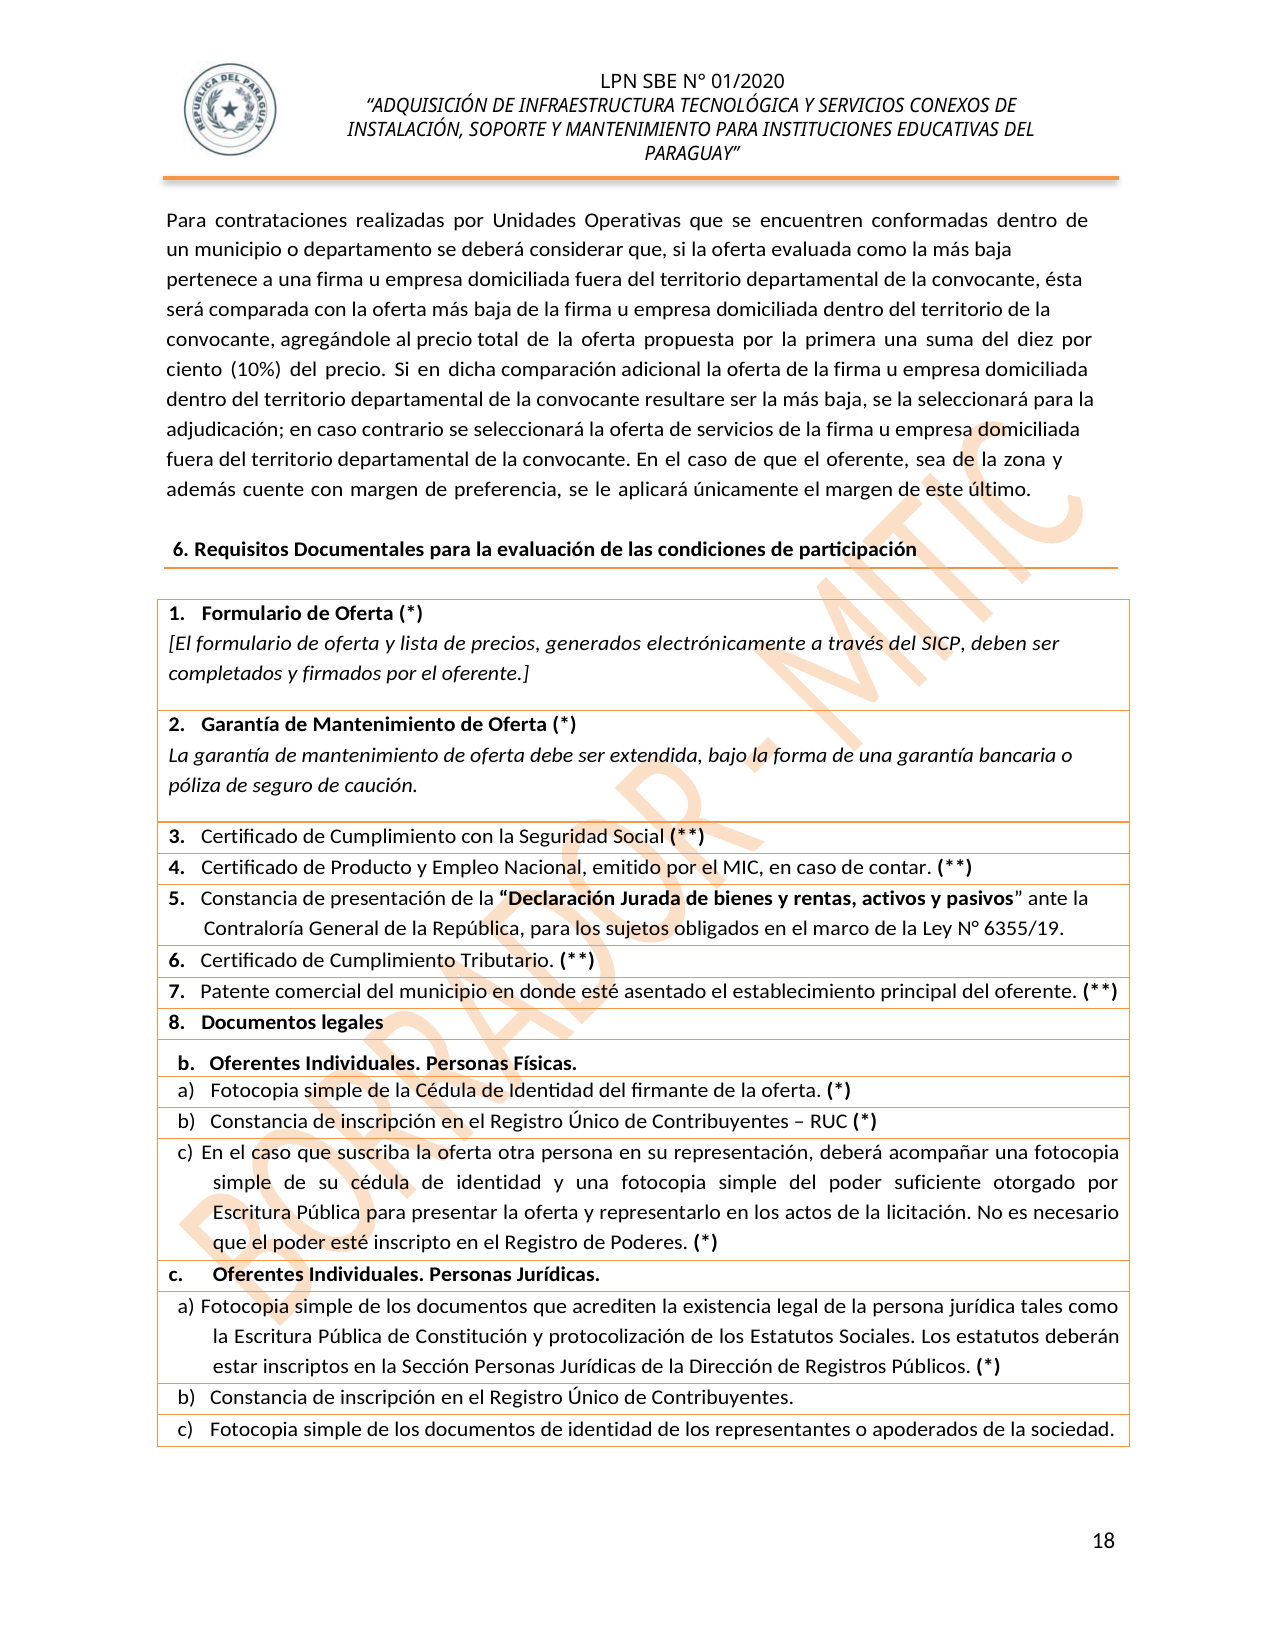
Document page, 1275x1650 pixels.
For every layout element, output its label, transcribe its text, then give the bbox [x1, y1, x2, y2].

table_cell 7. Patente comercial del municipio en donde esté asentado el establecimiento principal del oferente. (**) [158, 978, 1129, 1008]
table_cell 3. Certificado de Cumplimiento con la Seguridad Social (**) [158, 823, 1129, 853]
table_cell b) Constancia de inscripción en el Registro Único de Contribuyentes. [158, 1384, 1129, 1414]
table_cell b. Oferentes Individuales. Personas Físicas. [158, 1040, 1129, 1076]
table_cell a) Fotocopia simple de la Cédula de Identidad del firmante de la oferta. (*) [158, 1077, 1129, 1107]
table_cell b) Constancia de inscripción en el Registro Único de Contribuyentes – RUC (*) [158, 1108, 1129, 1138]
table_cell 4. Certificado de Producto y Empleo Nacional, emitido por el MIC, en caso de contar. (**) [158, 854, 1129, 884]
subtitle Requisitos Documentales para la evaluación de las condiciones de participación [173, 536, 1127, 561]
table_cell 5. Constancia de presentación de la “Declaración Jurada de bienes y rentas, activos y pasivos” ante la Contraloría General de la República, para los sujetos obligados en el marco de la Ley N° 6355/19. (**) [158, 885, 1129, 945]
table_cell 2. Garantía de Mantenimiento de Oferta (*) La garantía de mantenimiento de oferta debe ser extendida, bajo la forma de una garantía bancaria o póliza de seguro de caución. [158, 711, 1129, 821]
picture [182, 61, 278, 157]
table_cell c. Oferentes Individuales. Personas Jurídicas. [158, 1261, 1129, 1291]
table_cell 6. Certificado de Cumplimiento Tributario. (**) [158, 946, 1129, 977]
table_header 1. Formulario de Oferta (*) [El formulario de oferta y lista de precios, generados electrónicamente a través del SICP, deben ser completados y firmados por el oferente.] [158, 600, 1129, 710]
table_cell a) Fotocopia simple de los documentos que acrediten la existencia legal de la persona jurídica tales como la Escritura Pública de Constitución y protocolización de los Estatutos Sociales. Los estatutos deberán estar inscriptos en la Sección Personas Jurídicas de la Dirección de Registros Públicos. (*) [158, 1292, 1129, 1383]
table_cell c) Fotocopia simple de los documentos de identidad de los representantes o apoderados de la sociedad. [158, 1415, 1129, 1446]
table_cell 8. Documentos legales [158, 1009, 1129, 1039]
table_cell c) En el caso que suscriba la oferta otra persona en su representación, deberá acompañar una fotocopia simple de su cédula de identidad y una fotocopia simple del poder suficiente otorgado por Escritura Pública para presentar la oferta y representarlo en los actos de la licitación. No es necesario que el poder esté inscripto en el Registro de Poderes. (*) [158, 1139, 1129, 1260]
text Para contrataciones realizadas por Unidades Operativas que se encuentren conformadas dentro de un municipio o departamento se deberá considerar que, si la oferta evaluada como la más baja pertenece a una firma u empresa domiciliada fuera del territorio departamental de la convocante, ésta será comparada con la oferta más baja de la firma u empresa domiciliada dentro del territorio de la convocante, agregándole al precio total de la oferta propuesta por la primera una suma del diez por ciento (10%) del precio. Si en dicha comparación adicional la oferta de la firma u empresa domiciliada dentro del territorio departamental de la convocante resultare ser la más baja, se la seleccionará para la adjudicación; en caso contrario se seleccionará la oferta de servicios de la firma u empresa domiciliada fuera del territorio departamental de la convocante. En el caso de que el oferente, sea de la zona y además cuente con margen de preferencia, se le aplicará únicamente el margen de este último. [166, 207, 1107, 501]
